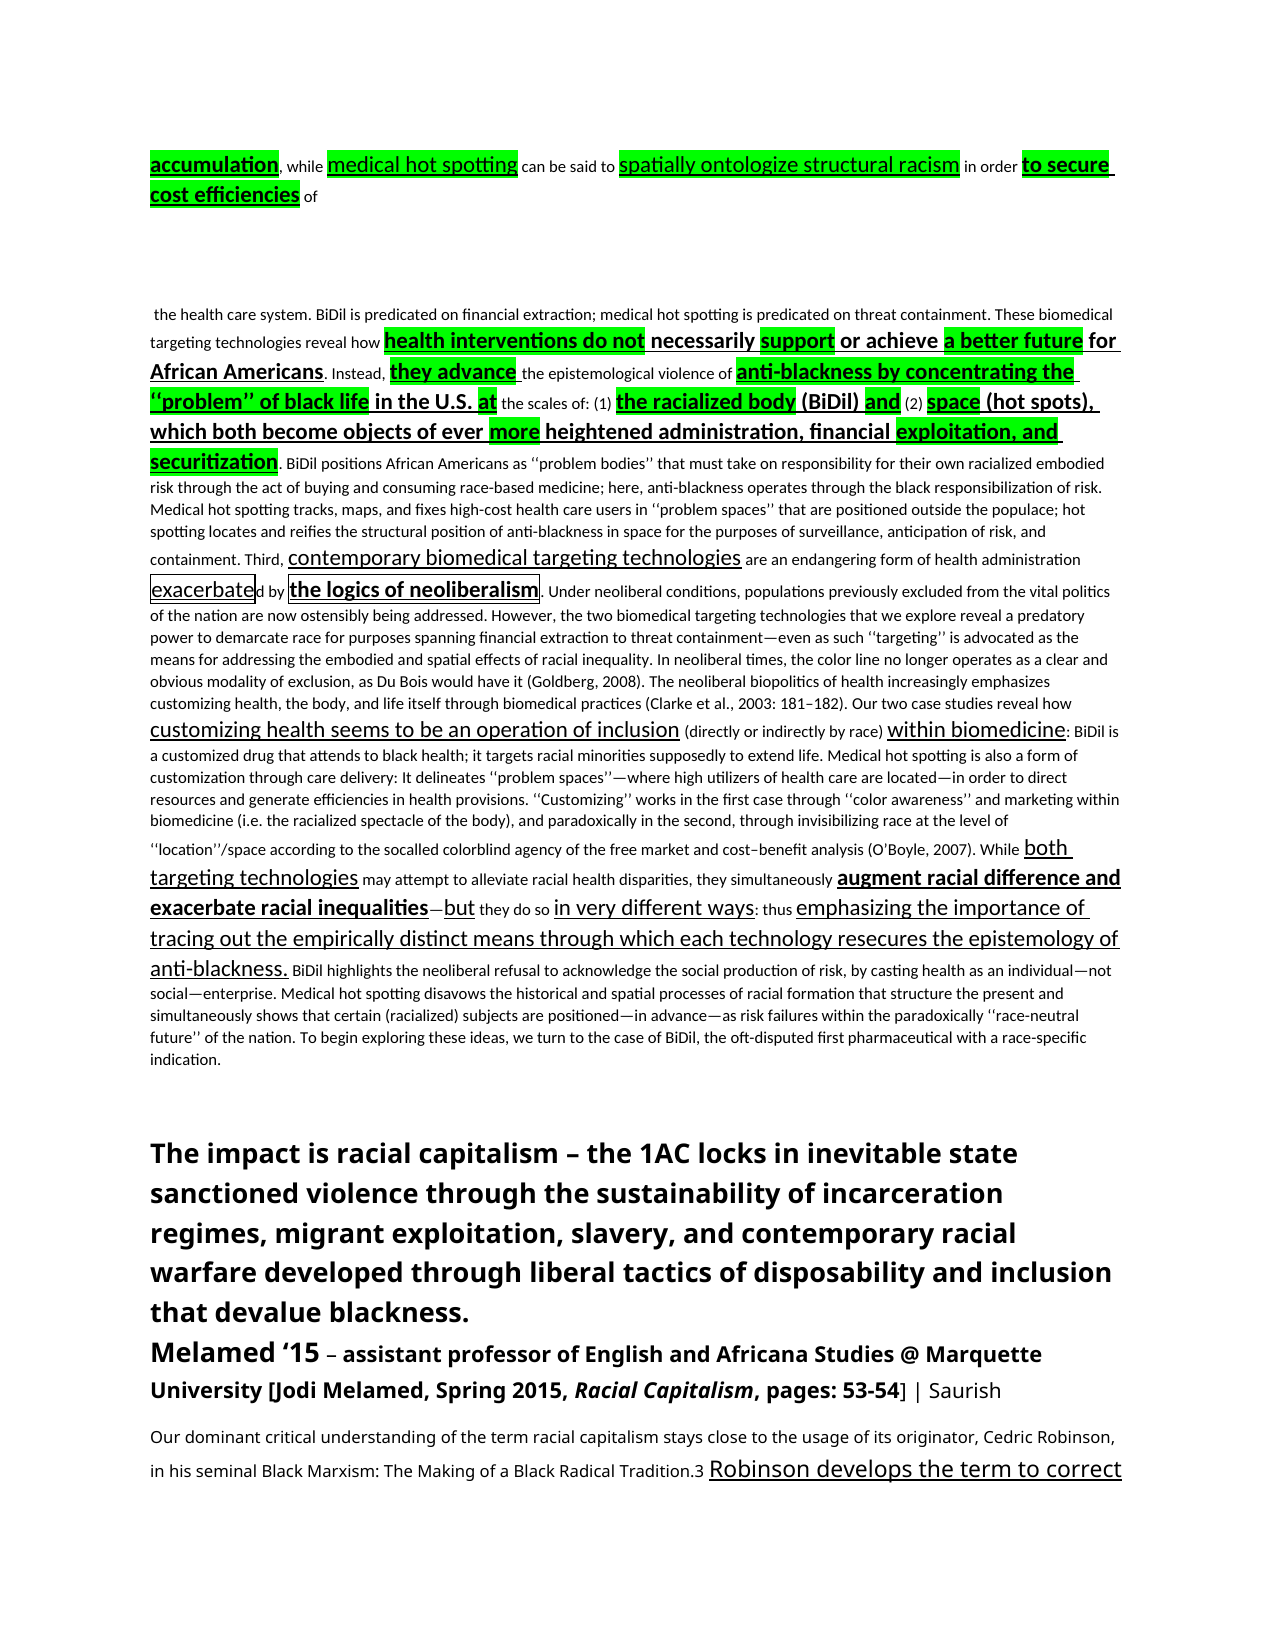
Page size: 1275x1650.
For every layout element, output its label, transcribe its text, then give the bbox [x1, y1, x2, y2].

text Melamed ‘15 – assistant professor of English and Africana Studies @ Marquette University [Jodi Melamed, Spring 2015, Racial Capitalism, pages: 53-54] | Saurish [150, 1333, 1125, 1404]
subtitle The impact is racial capitalism – the 1AC locks in inevitable state sanctioned violence through the sustainability of incarceration regimes, migrant exploitation, slavery, and contemporary racial warfare developed through liberal tactics of disposability and inclusion that devalue blackness. [150, 1134, 1125, 1331]
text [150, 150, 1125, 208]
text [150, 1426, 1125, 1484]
text the health care system. BiDil is predicated on financial extraction; medical hot spotting is predicated on threat containment. These biomedical targeting technologies reveal how health interventions do not necessarily support or achieve a better future for African Americans. Instead, they advance the epistemological violence of anti-blackness by concentrating the ‘‘problem’’ of black life in the U.S. at the scales of: (1) the racialized body (BiDil) and (2) space (hot spots), which both become objects of ever more heightened administration, financial exploitation, and securitization. BiDil positions African Americans as ‘‘problem bodies’’ that must take on responsibility for their own racialized embodied risk through the act of buying and consuming race-based medicine; here, anti-blackness operates through the black responsibilization of risk. Medical hot spotting tracks, maps, and fixes high-cost health care users in ‘‘problem spaces’’ that are positioned outside the populace; hot spotting locates and reifies the structural position of anti-blackness in space for the purposes of surveillance, anticipation of risk, and containment. Third, contemporary biomedical targeting technologies are an endangering form of health administration exacerbated by the logics of neoliberalism. Under neoliberal conditions, populations previously excluded from the vital politics of the nation are now ostensibly being addressed. However, the two biomedical targeting technologies that we explore reveal a predatory power to demarcate race for purposes spanning financial extraction to threat containment—even as such ‘‘targeting’’ is advocated as the means for addressing the embodied and spatial effects of racial inequality. In neoliberal times, the color line no longer operates as a clear and obvious modality of exclusion, as Du Bois would have it (Goldberg, 2008). The neoliberal biopolitics of health increasingly emphasizes customizing health, the body, and life itself through biomedical practices (Clarke et al., 2003: 181–182). Our two case studies reveal how customizing health seems to be an operation of inclusion (directly or indirectly by race) within biomedicine: BiDil is a customized drug that attends to black health; it targets racial minorities supposedly to extend life. Medical hot spotting is also a form of customization through care delivery: It delineates ‘‘problem spaces’’—where high utilizers of health care are located—in order to direct resources and generate efficiencies in health provisions. ‘‘Customizing’’ works in the first case through ‘‘color awareness’’ and marketing within biomedicine (i.e. the racialized spectacle of the body), and paradoxically in the second, through invisibilizing race at the level of ‘‘location’’/space according to the socalled colorblind agency of the free market and cost–benefit analysis (O’Boyle, 2007). While both targeting technologies may attempt to alleviate racial health disparities, they simultaneously augment racial difference and exacerbate racial inequalities—but they do so in very different ways: thus emphasizing the importance of tracing out the empirically distinct means through which each technology resecures the epistemology of anti-blackness. BiDil highlights the neoliberal refusal to acknowledge the social production of risk, by casting health as an individual—not social—enterprise. Medical hot spotting disavows the historical and spatial processes of racial formation that structure the present and simultaneously shows that certain (racialized) subjects are positioned—in advance—as risk failures within the paradoxically ‘‘race-neutral future’’ of the nation. To begin exploring these ideas, we turn to the case of BiDil, the oft-disputed first pharmaceutical with a race-specific indication. [150, 304, 1125, 1069]
